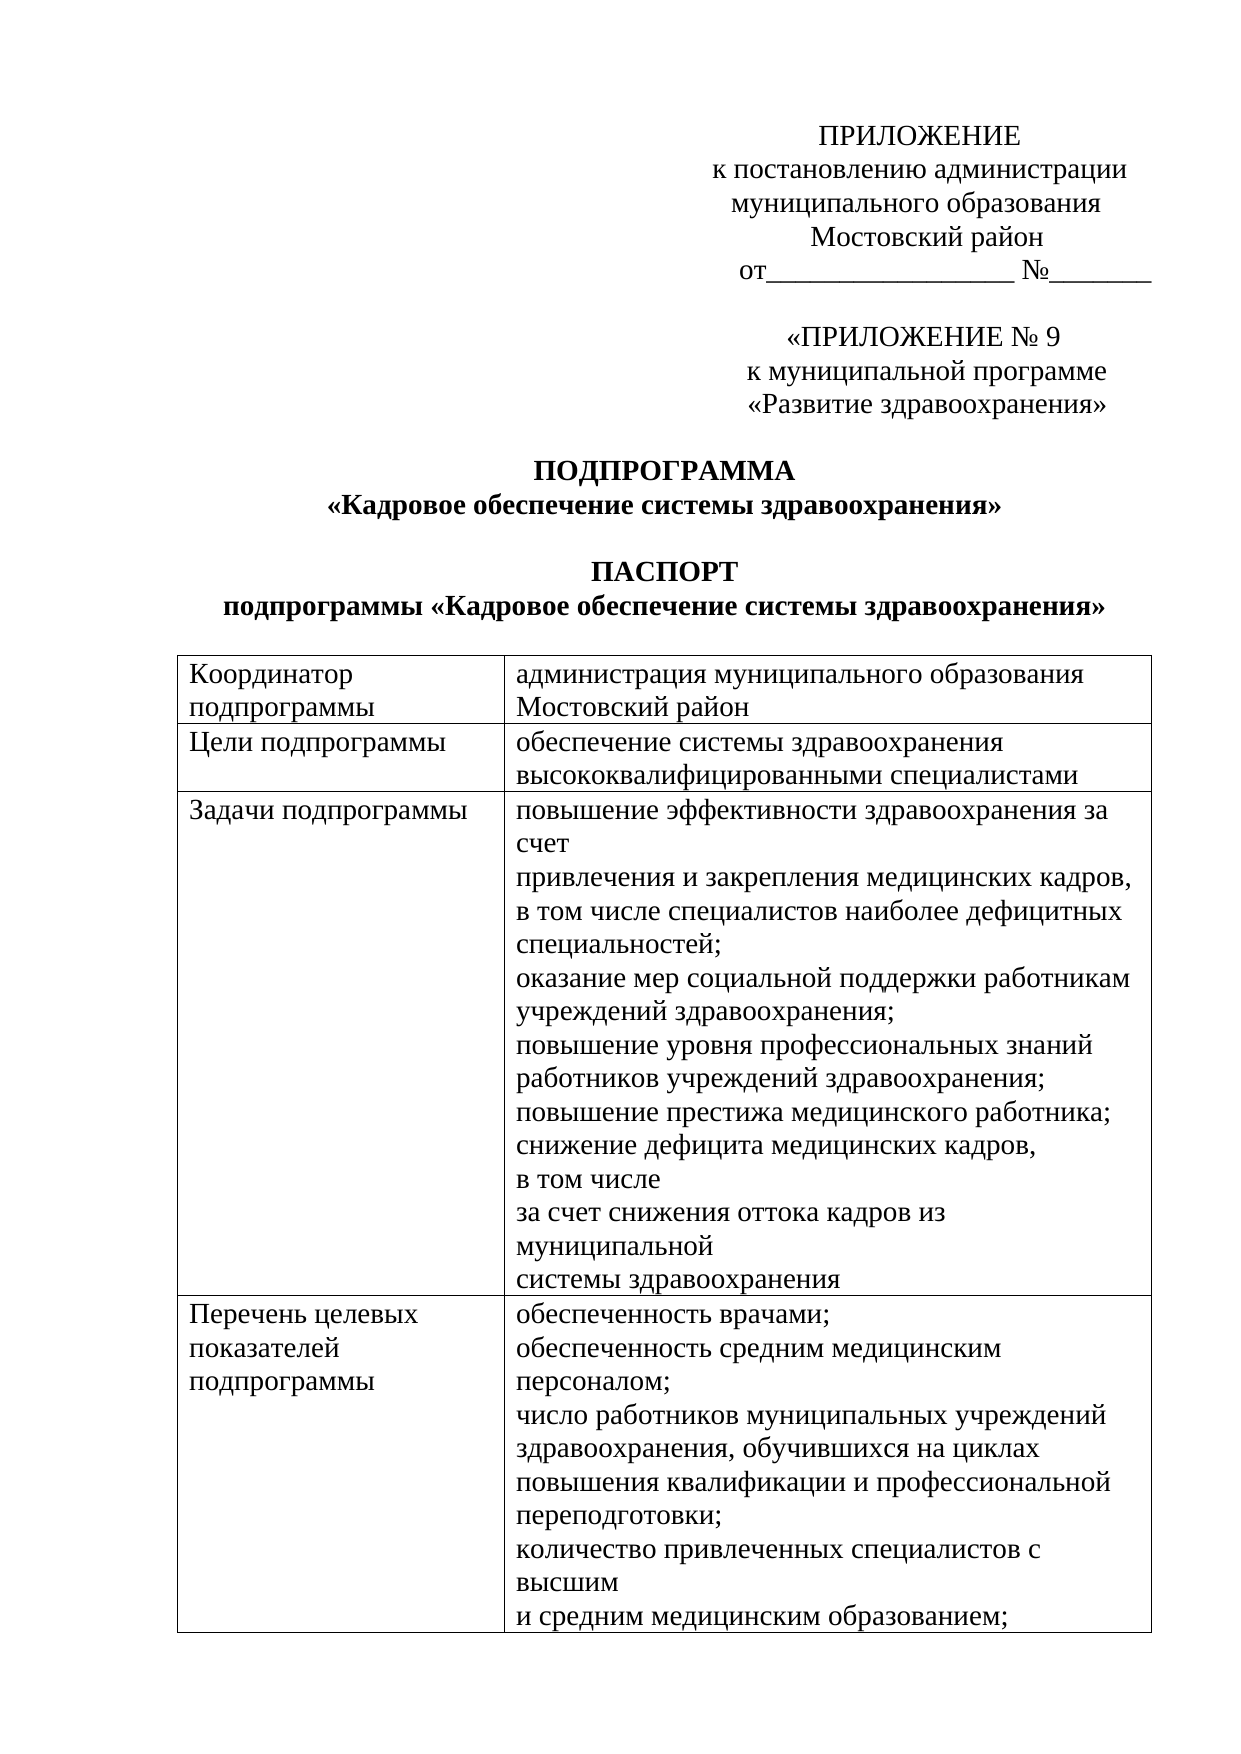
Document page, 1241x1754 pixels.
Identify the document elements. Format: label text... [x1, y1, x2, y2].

text от_________________ №_______ [177, 252, 1152, 286]
text «Развитие здравоохранения» [177, 386, 1152, 420]
text «ПРИЛОЖЕНИЕ № 9 [177, 319, 1152, 353]
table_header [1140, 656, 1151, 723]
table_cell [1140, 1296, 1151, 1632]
text «Кадровое обеспечение системы здравоохранения» [177, 487, 1152, 521]
table_cell Цели подпрограммы [178, 724, 504, 791]
text к постановлению администрации [177, 152, 1152, 185]
text муниципального образования [177, 185, 1152, 219]
table_cell Задачи подпрограммы [178, 792, 504, 1295]
text ПОДПРОГРАММА [177, 453, 1152, 487]
text ПАСПОРТ [177, 554, 1152, 588]
text Мостовский район [177, 219, 1152, 252]
text к муниципальной программе [177, 353, 1152, 386]
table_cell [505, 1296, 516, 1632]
table_cell обеспечение системы здравоохранения высококвалифицированными специалистами [505, 724, 1151, 791]
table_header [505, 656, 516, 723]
table_cell повышение эффективности здравоохранения за счет привлечения и закрепления медицинских кадров, в том числе специалистов наиболее дефицитных специальностей; оказание мер социальной поддержки работникам учреждений здравоохранения; повышение уровня профессиональных знаний работников учреждений здравоохранения; повышение престижа медицинского работника; снижение дефицита медицинских кадров, в том числе за счет снижения оттока кадров из муниципальной системы здравоохранения [505, 792, 1151, 1295]
text подпрограммы «Кадровое обеспечение системы здравоохранения» [177, 588, 1152, 621]
table_header Координатор подпрограммы [178, 656, 504, 723]
table_cell Перечень целевых показателей подпрограммы [178, 1296, 504, 1632]
text ПРИЛОЖЕНИЕ [177, 118, 1152, 152]
